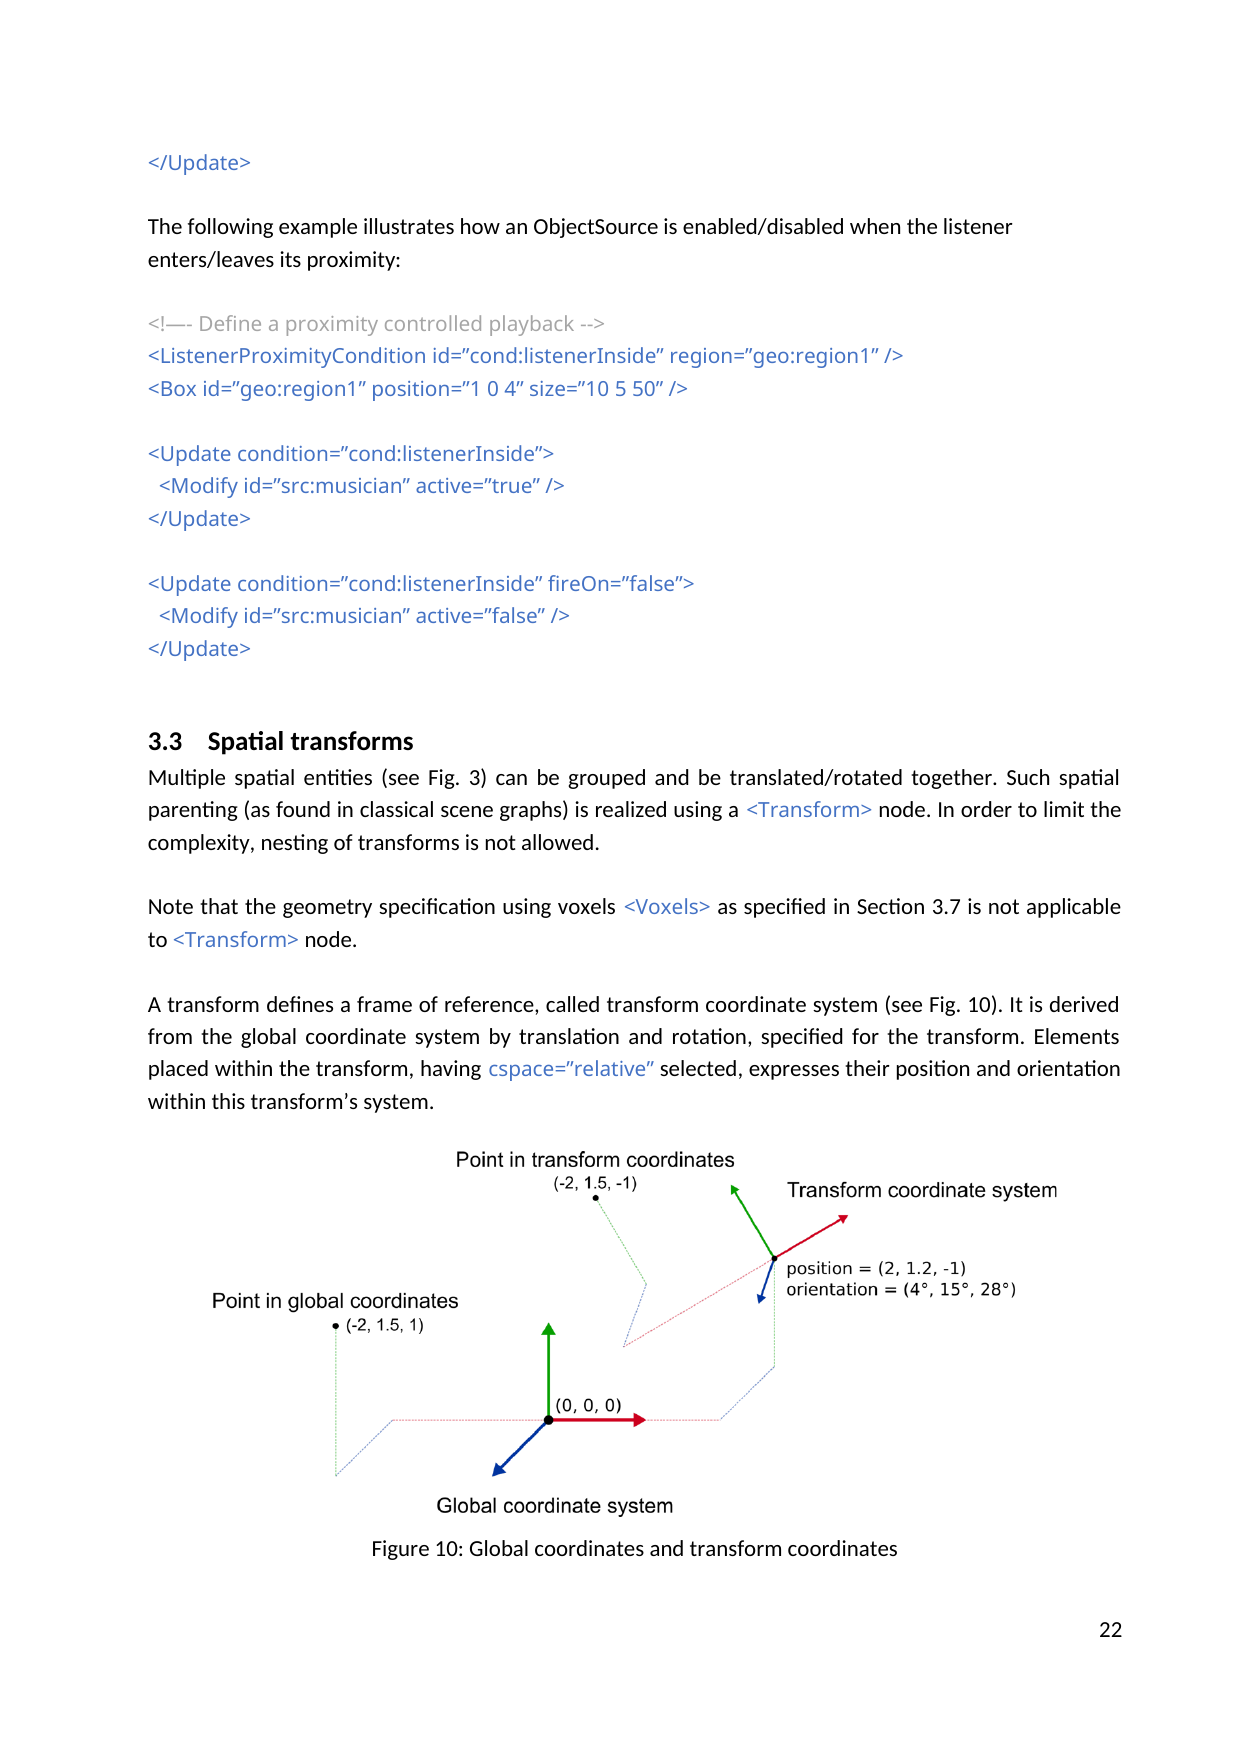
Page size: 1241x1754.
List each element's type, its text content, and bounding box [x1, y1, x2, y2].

text <Modify id=”src:musician” active=”true” /> [148, 472, 1122, 500]
text <!—- Define a proximity controlled playback --> [148, 309, 1122, 337]
subtitle Spatial transforms [148, 724, 1122, 757]
text </Update> [148, 634, 1122, 663]
text <Update condition=”cond:listenerInside”> [148, 439, 1122, 467]
text <Update condition=”cond:listenerInside” fireOn=”false”> [148, 569, 1122, 597]
text </Update> [148, 504, 1122, 533]
text The following example illustrates how an ObjectSource is enabled/disabled when the listener enters/leaves its proximity: [148, 212, 1122, 273]
text <ListenerProximityCondition id=”cond:listenerInside” region=”geo:region1” /> <Box id=”geo:region1” position=”1 0 4” size=”10 5 50” /> [148, 342, 1122, 403]
picture [213, 1151, 1057, 1517]
text Note that the geometry specification using voxels <Voxels> as specified in Section 3.7 is not applicable to <Transform> node. [148, 892, 1122, 953]
text Figure 10: Global coordinates and transform coordinates [148, 1534, 1122, 1562]
text <Modify id=”src:musician” active=”false” /> [148, 602, 1122, 630]
text A transform defines a frame of reference, called transform coordinate system (see Fig. 10). It is derived from the global coordinate system by translation and rotation, specified for the transform. Elements placed within the transform, having cspace=”relative” selected, expresses their position and orientation within this transform’s system. [148, 990, 1122, 1115]
text </Update> [148, 148, 1122, 176]
text Multiple spatial entities (see Fig. 3) can be grouped and be translated/rotated together. Such spatial parenting (as found in classical scene graphs) is realized using a <Transform> node. In order to limit the complexity, nesting of transforms is not allowed. [148, 763, 1122, 856]
